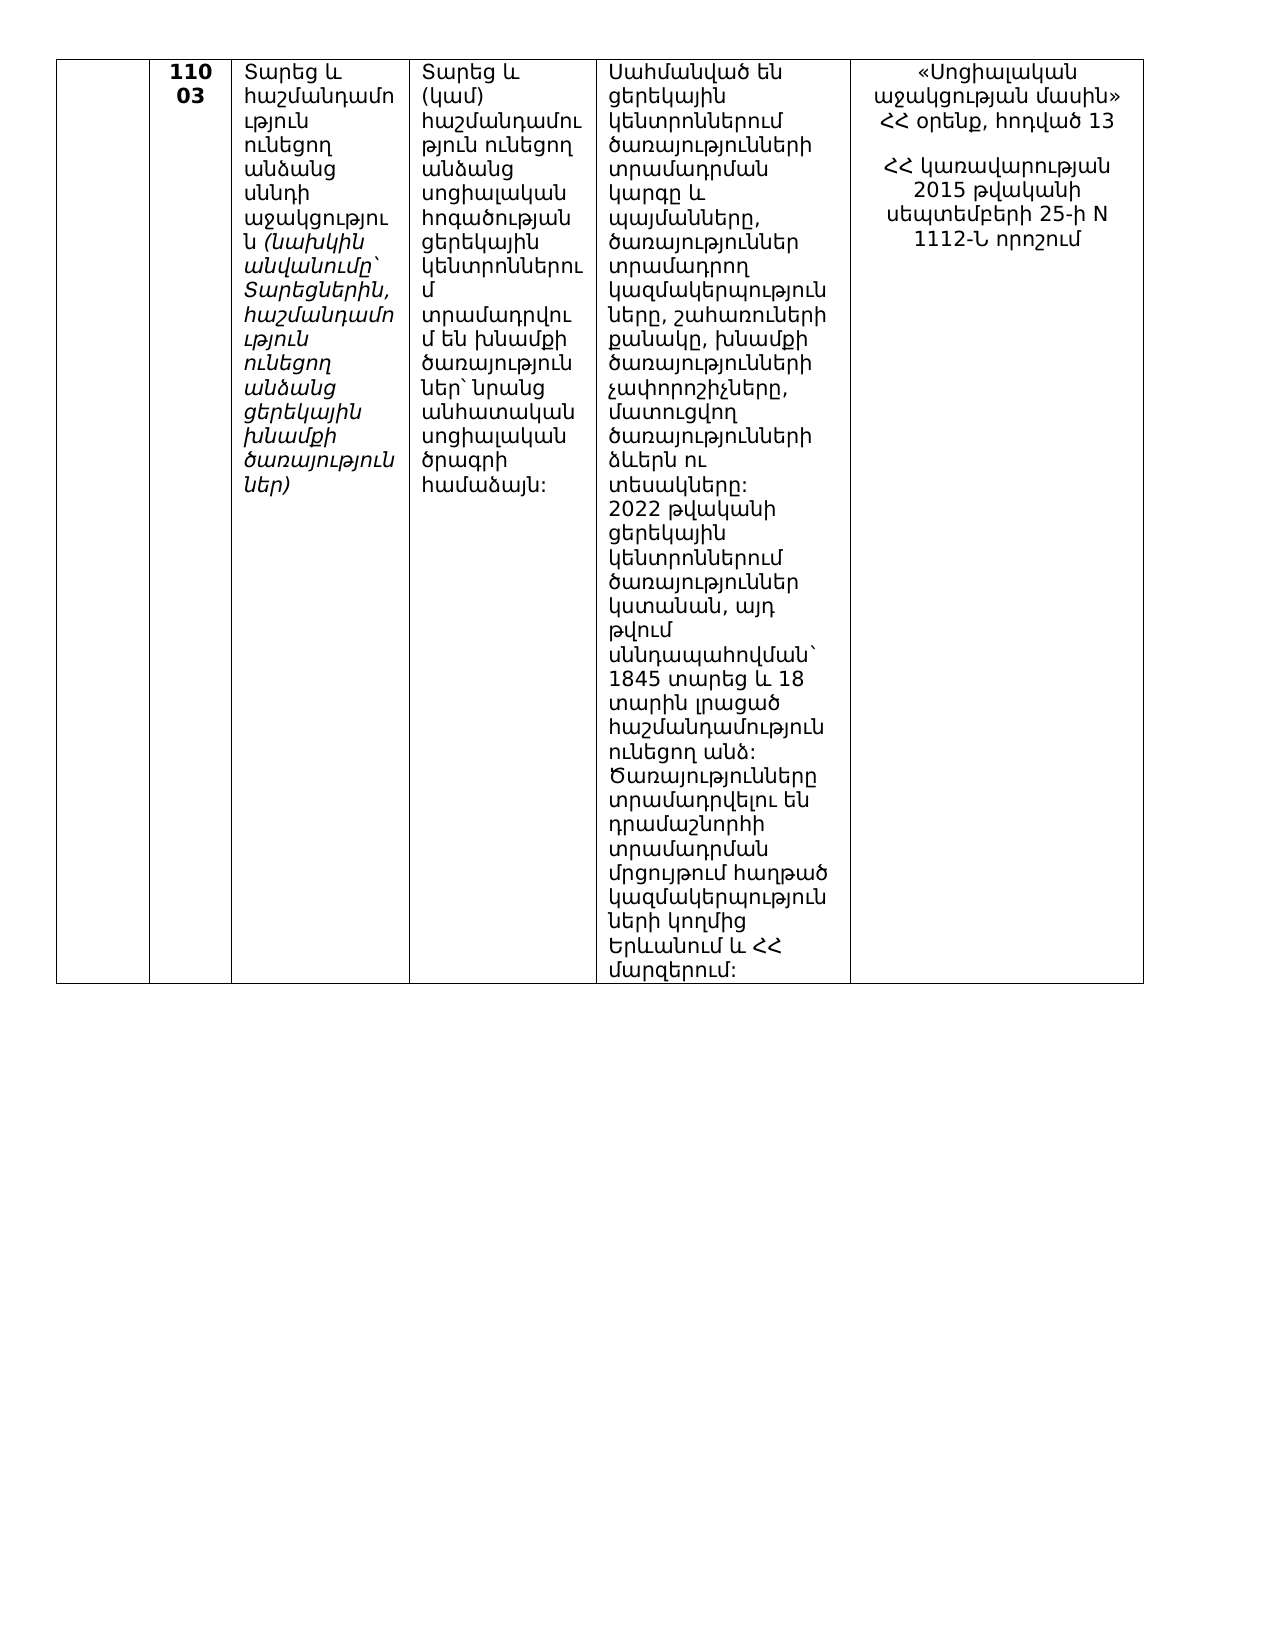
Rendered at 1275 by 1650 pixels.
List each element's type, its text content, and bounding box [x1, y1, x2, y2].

table_cell Տարեց և հաշմանդամություն ունեցող անձանց սննդի աջակցություն (նախկին անվանումը՝ Տարեցներին, հաշմանդամություն ունեցող անձանց ցերեկային խնամքի ծառայություններ) [232, 60, 409, 982]
table_cell «Սոցիալական աջակցության մասին» ՀՀ օրենք, հոդված 13 ՀՀ կառավարության 2015 թվականի սեպտեմբերի 25-ի N 1112-Ն որոշում [851, 60, 1143, 982]
table_cell Տարեց և (կամ) հաշմանդամություն ունեցող անձանց սոցիալական հոգածության ցերեկային կենտրոններում տրամադրվում են խնամքի ծառայություններ՝ նրանց անհատական սոցիալական ծրագրի համաձայն: [410, 60, 596, 982]
table_cell Սահմանված են ցերեկային կենտրոններում ծառայությունների տրամադրման կարգը և պայմանները, ծառայություններ տրամադրող կազմակերպությունները, շահառուների քանակը, խնամքի ծառայությունների չափորոշիչները, մատուցվող ծառայությունների ձևերն ու տեսակները: 2022 թվականի ցերեկային կենտրոններում ծառայություններ կստանան, այդ թվում սննդապահովման` 1845 տարեց և 18 տարին լրացած հաշմանդամություն ունեցող անձ: Ծառայությունները տրամադրվելու են դրամաշնորհի տրամադրման մրցույթում հաղթած կազմակերպությունների կողմից Երևանում և ՀՀ մարզերում: [597, 60, 850, 982]
table_cell 11003 [150, 60, 231, 982]
